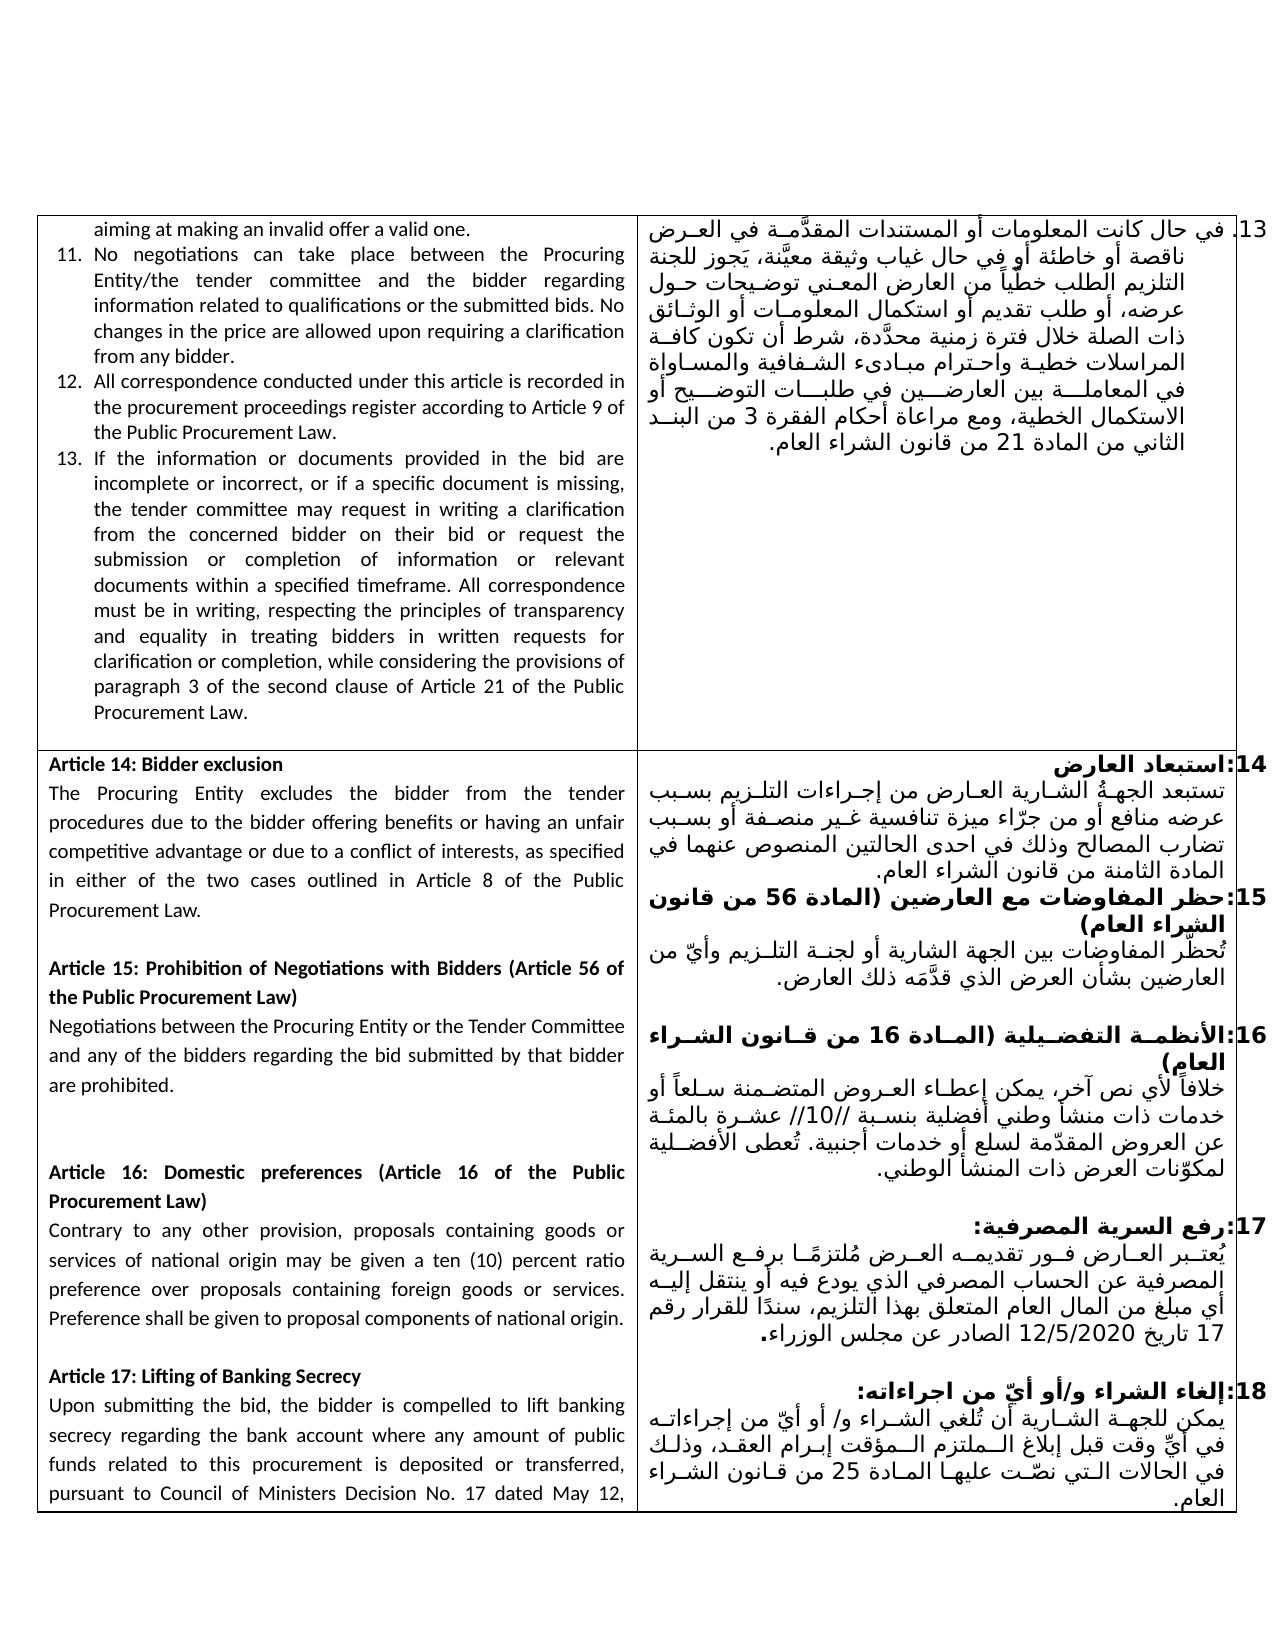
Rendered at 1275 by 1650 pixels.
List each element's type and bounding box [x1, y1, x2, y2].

table_cell [638, 216, 1236, 750]
table_cell [638, 751, 1236, 1511]
table_cell [38, 216, 637, 750]
table_cell [38, 751, 637, 1511]
